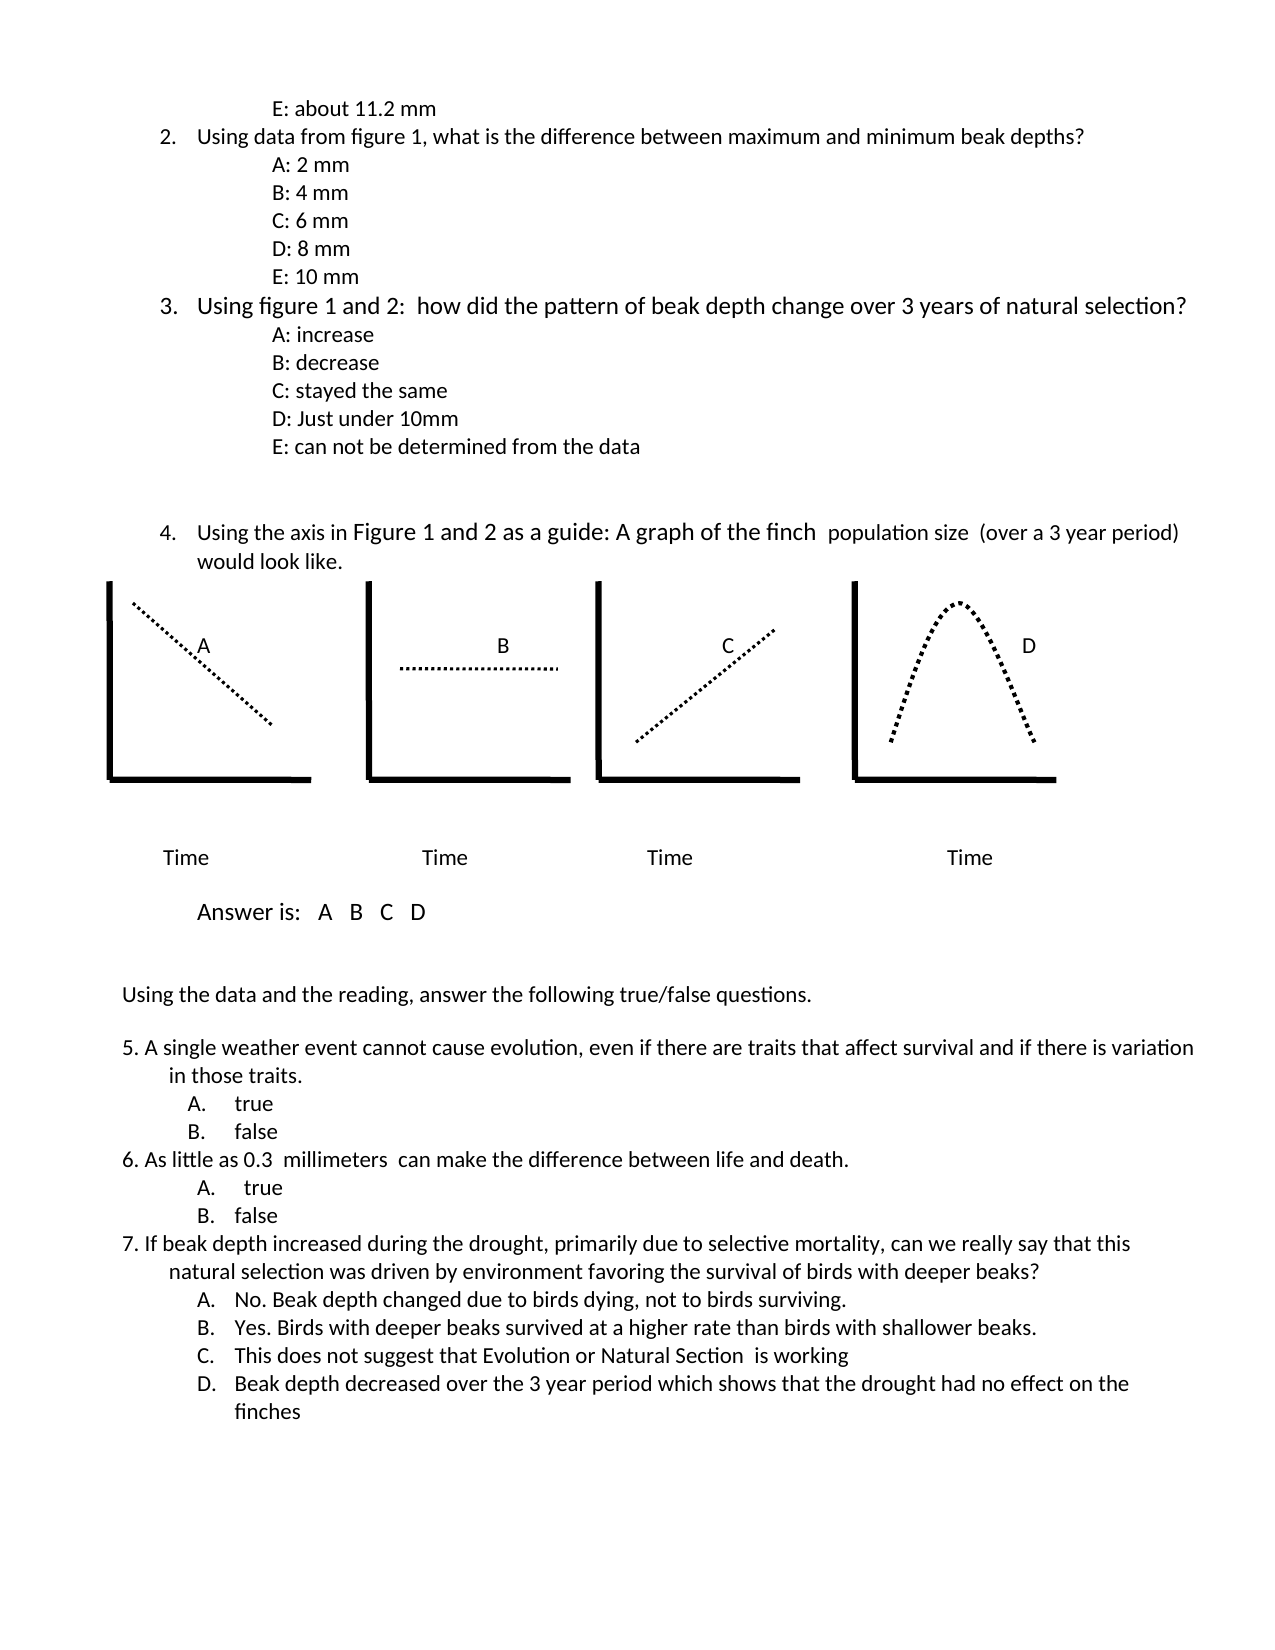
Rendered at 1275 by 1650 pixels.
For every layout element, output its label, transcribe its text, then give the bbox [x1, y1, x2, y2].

text A B C D [197, 631, 1200, 659]
text E: 10 mm [272, 262, 1200, 290]
list false [197, 1201, 1200, 1229]
list D: Just under 10mm [272, 404, 1200, 432]
text C: 6 mm [272, 206, 1200, 234]
list Using the axis in Figure 1 and 2 as a guide: A graph of the finch population size (over a 3 year period) would look like. [159, 517, 1200, 575]
text Using the data and the reading, answer the following true/false questions. [122, 980, 1200, 1008]
list No. Beak depth changed due to birds dying, not to birds surviving. [197, 1285, 1200, 1313]
list Answer is: A B C D [197, 896, 1200, 927]
list true [187, 1089, 1200, 1117]
text B: 4 mm [272, 178, 1200, 206]
text Time Time Time Time [122, 843, 1200, 871]
list B: decrease [272, 348, 1200, 376]
list Using data from figure 1, what is the difference between maximum and minimum beak depths? [159, 122, 1200, 150]
list E: can not be determined from the data [272, 432, 1200, 461]
list Yes. Birds with deeper beaks survived at a higher rate than birds with shallower beaks. [197, 1313, 1200, 1341]
text D: 8 mm [272, 234, 1200, 262]
text A: 2 mm [272, 150, 1200, 178]
list true [197, 1173, 1200, 1201]
list Using figure 1 and 2: how did the pattern of beak depth change over 3 years of natural selection? [159, 290, 1200, 320]
list Beak depth decreased over the 3 year period which shows that the drought had no effect on the finches [197, 1369, 1200, 1425]
list A: increase [272, 320, 1200, 348]
text 6. As little as 0.3 millimeters can make the difference between life and death. [122, 1145, 1200, 1173]
list false [187, 1117, 1200, 1145]
text 5. A single weather event cannot cause evolution, even if there are traits that affect survival and if there is variation in those traits. [122, 1033, 1200, 1089]
list C: stayed the same [272, 376, 1200, 404]
text E: about 11.2 mm [272, 94, 1200, 122]
text 7. If beak depth increased during the drought, primarily due to selective mortality, can we really say that this natural selection was driven by environment favoring the survival of birds with deeper beaks? [122, 1229, 1200, 1285]
list This does not suggest that Evolution or Natural Section is working [197, 1341, 1200, 1369]
